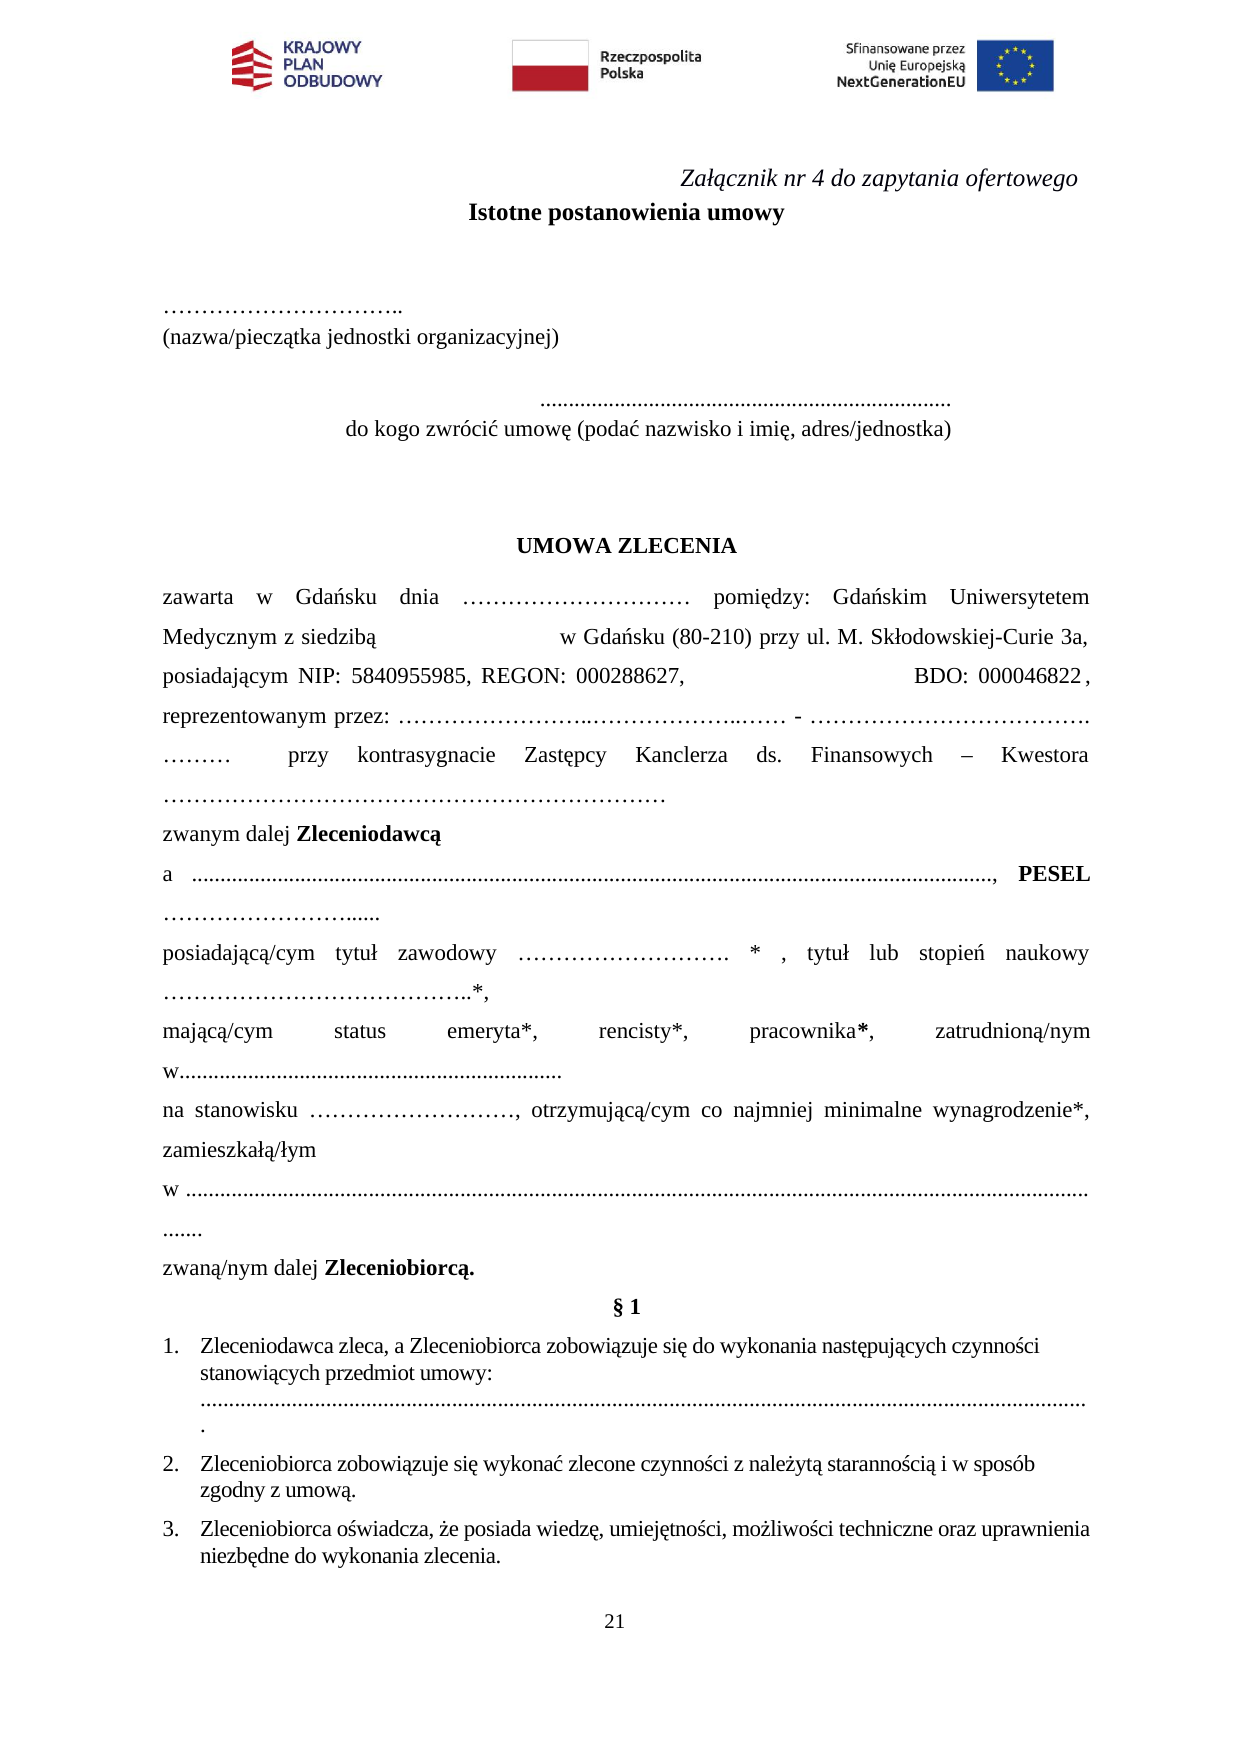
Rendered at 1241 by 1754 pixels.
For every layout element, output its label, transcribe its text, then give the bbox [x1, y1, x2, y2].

text posiadającą/cym tytuł zawodowy ………………………. * , tytuł lub stopień naukowy …………………………………..*, [162, 939, 1091, 1004]
list Zleceniobiorca oświadcza, że posiada wiedzę, umiejętności, możliwości techniczne oraz uprawnienia niezbędne do wykonania zlecenia. [162, 1515, 1091, 1568]
text (nazwa/pieczątka jednostki organizacyjnej) [162, 323, 952, 350]
picture [231, 20, 1072, 110]
text UMOWA ZLECENIA [162, 532, 1091, 558]
text ........................................................................ do kogo zwrócić umowę (podać nazwisko i imię, adres/jednostka) [162, 385, 952, 441]
text Istotne postanowienia umowy [301, 197, 952, 226]
text mającą/cym status emeryta*, rencisty*, pracownika*, zatrudnioną/nym w................................................................... [162, 1018, 1091, 1083]
text a ............................................................................................................................................, PESEL ……………………...... [162, 860, 1091, 926]
text ………………………….. [162, 292, 952, 319]
text zwanym dalej Zleceniodawcą [162, 820, 1091, 847]
text zawarta w Gdańsku dnia ………………………… pomiędzy: Gdańskim Uniwersytetem Medycznym z siedzibą w Gdańsku (80-210) przy ul. M. Skłodowskiej-Curie 3a, posiadającym NIP: 5840955985, REGON: 000288627, BDO: 000046822, reprezentowanym przez: ……………………..………………..…… - ……………………………….……… przy kontrasygnacie Zastępcy Kanclerza ds. Finansowych – Kwestora ………………………………………………………… [162, 583, 1091, 807]
text zwaną/nym dalej Zleceniobiorcą. [162, 1254, 1091, 1281]
text § 1 [162, 1293, 1091, 1320]
text na stanowisku ………………………, otrzymującą/cym co najmniej minimalne wynagrodzenie*, zamieszkałą/łym w ..................................................................................................................................................................... [162, 1097, 1091, 1241]
list Zleceniobiorca zobowiązuje się wykonać zlecone czynności z należytą starannością i w sposób zgodny z umową. [162, 1450, 1091, 1503]
list Zleceniodawca zleca, a Zleceniobiorca zobowiązuje się do wykonania następujących czynności stanowiących przedmiot umowy: ............................................................................................................................................................ [162, 1332, 1091, 1438]
text Załącznik nr 4 do zapytania ofertowego [301, 163, 1080, 192]
